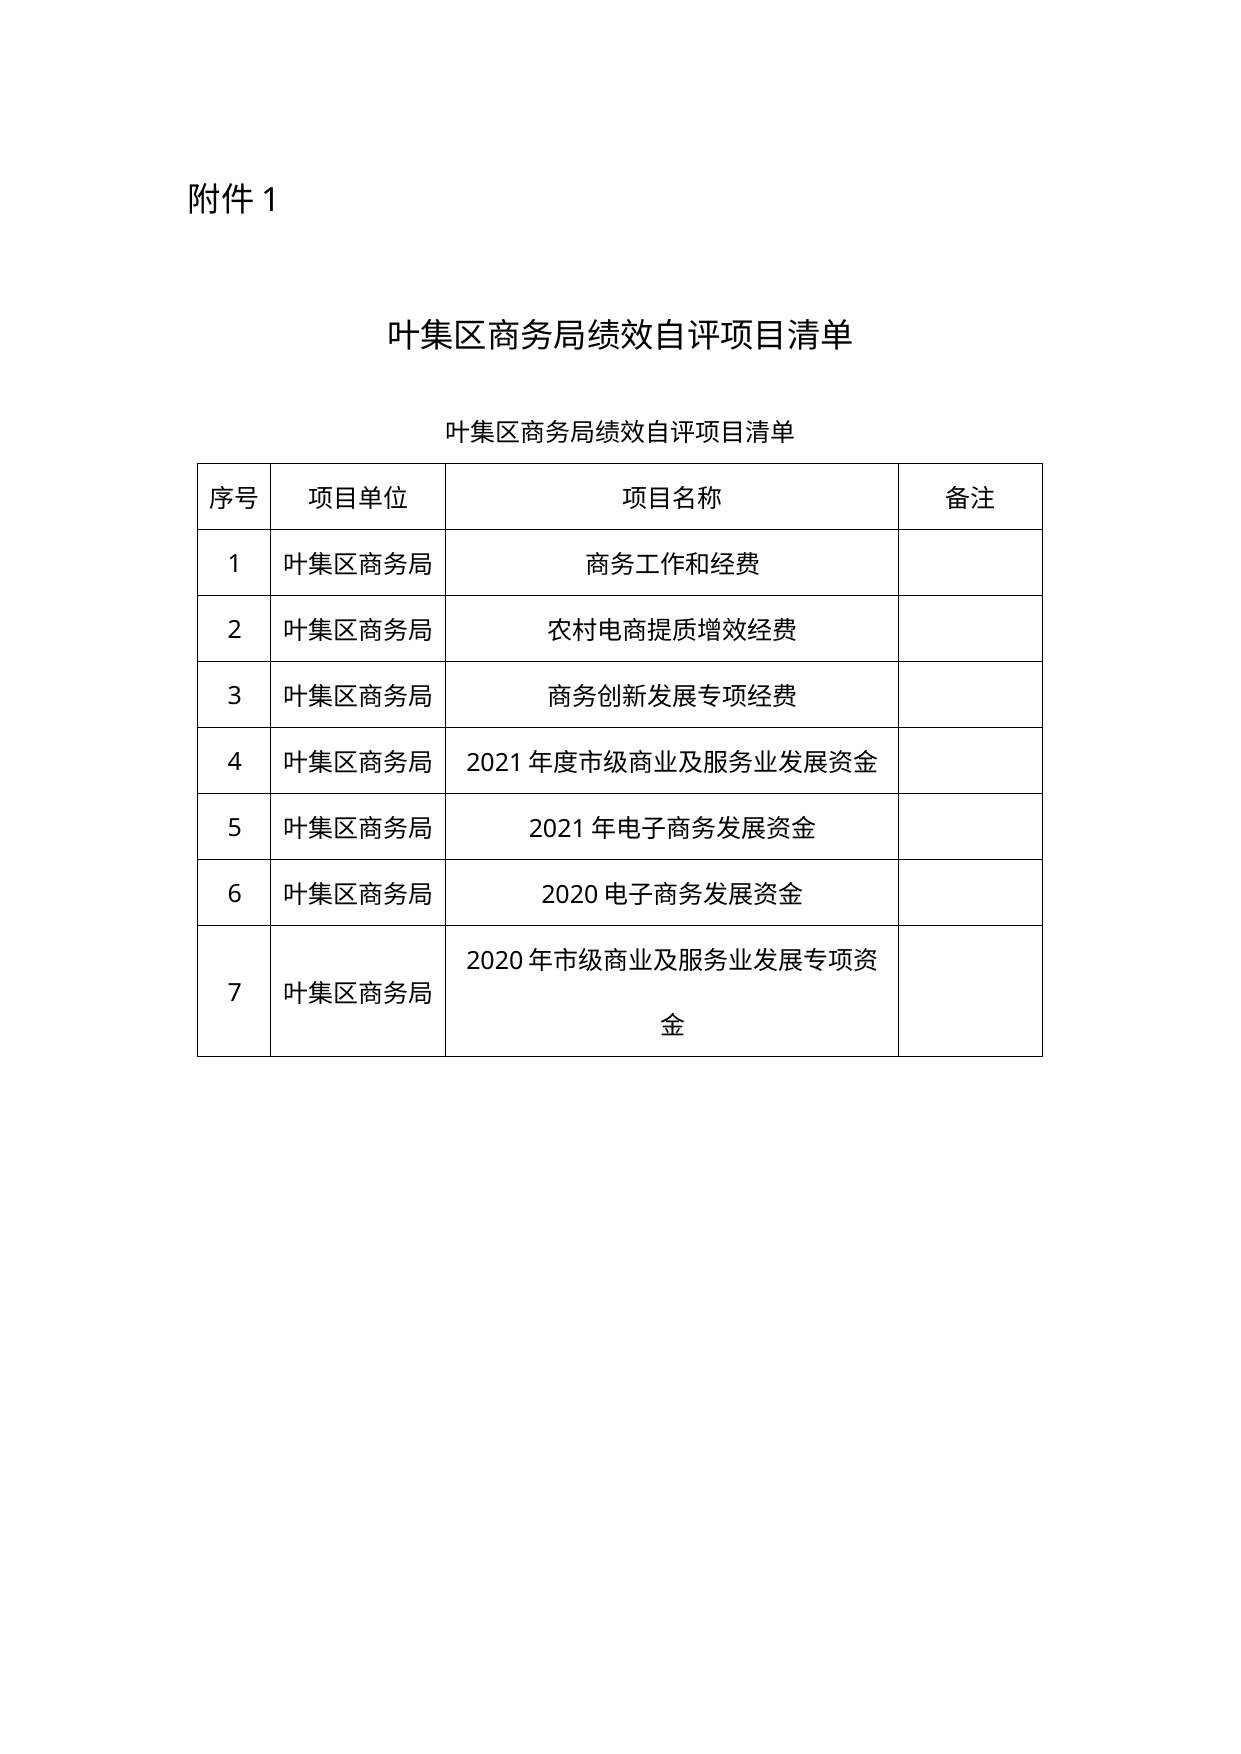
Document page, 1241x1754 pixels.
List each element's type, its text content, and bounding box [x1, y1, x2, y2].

table_cell 6 [198, 860, 270, 925]
table_cell 2021年电子商务发展资金 [446, 794, 898, 859]
table_cell 叶集区商务局 [271, 794, 445, 859]
table_cell 2020年市级商业及服务业发展专项资金 [446, 926, 898, 1056]
table_header 叶集区商务局绩效自评项目清单 [198, 398, 1042, 463]
table_cell 5 [198, 794, 270, 859]
table_cell 2020电子商务发展资金 [446, 860, 898, 925]
table_cell 4 [198, 728, 270, 793]
table_cell 叶集区商务局 [271, 728, 445, 793]
table_cell 序号 [198, 464, 270, 529]
table_cell [899, 596, 1042, 661]
table_cell [899, 662, 1042, 727]
table_cell 商务创新发展专项经费 [446, 662, 898, 727]
table_cell [899, 794, 1042, 859]
table_cell 农村电商提质增效经费 [446, 596, 898, 661]
table_cell 叶集区商务局 [271, 860, 445, 925]
table_cell [899, 728, 1042, 793]
table_cell [899, 860, 1042, 925]
list 叶集区商务局绩效自评项目清单 [187, 300, 1053, 365]
table_cell 商务工作和经费 [446, 530, 898, 595]
table_cell 7 [198, 926, 270, 1056]
table_cell 项目单位 [271, 464, 445, 529]
table_cell 叶集区商务局 [271, 596, 445, 661]
table_cell 叶集区商务局 [271, 926, 445, 1056]
table_cell 叶集区商务局 [271, 530, 445, 595]
table_cell [899, 530, 1042, 595]
list 附件1 [187, 165, 1053, 230]
table_cell 项目名称 [446, 464, 898, 529]
table_cell 1 [198, 530, 270, 595]
table_cell 2 [198, 596, 270, 661]
table_cell 3 [198, 662, 270, 727]
table_cell 2021年度市级商业及服务业发展资金 [446, 728, 898, 793]
table_cell 备注 [899, 464, 1042, 529]
table_cell [899, 926, 1042, 1056]
table_cell 叶集区商务局 [271, 662, 445, 727]
